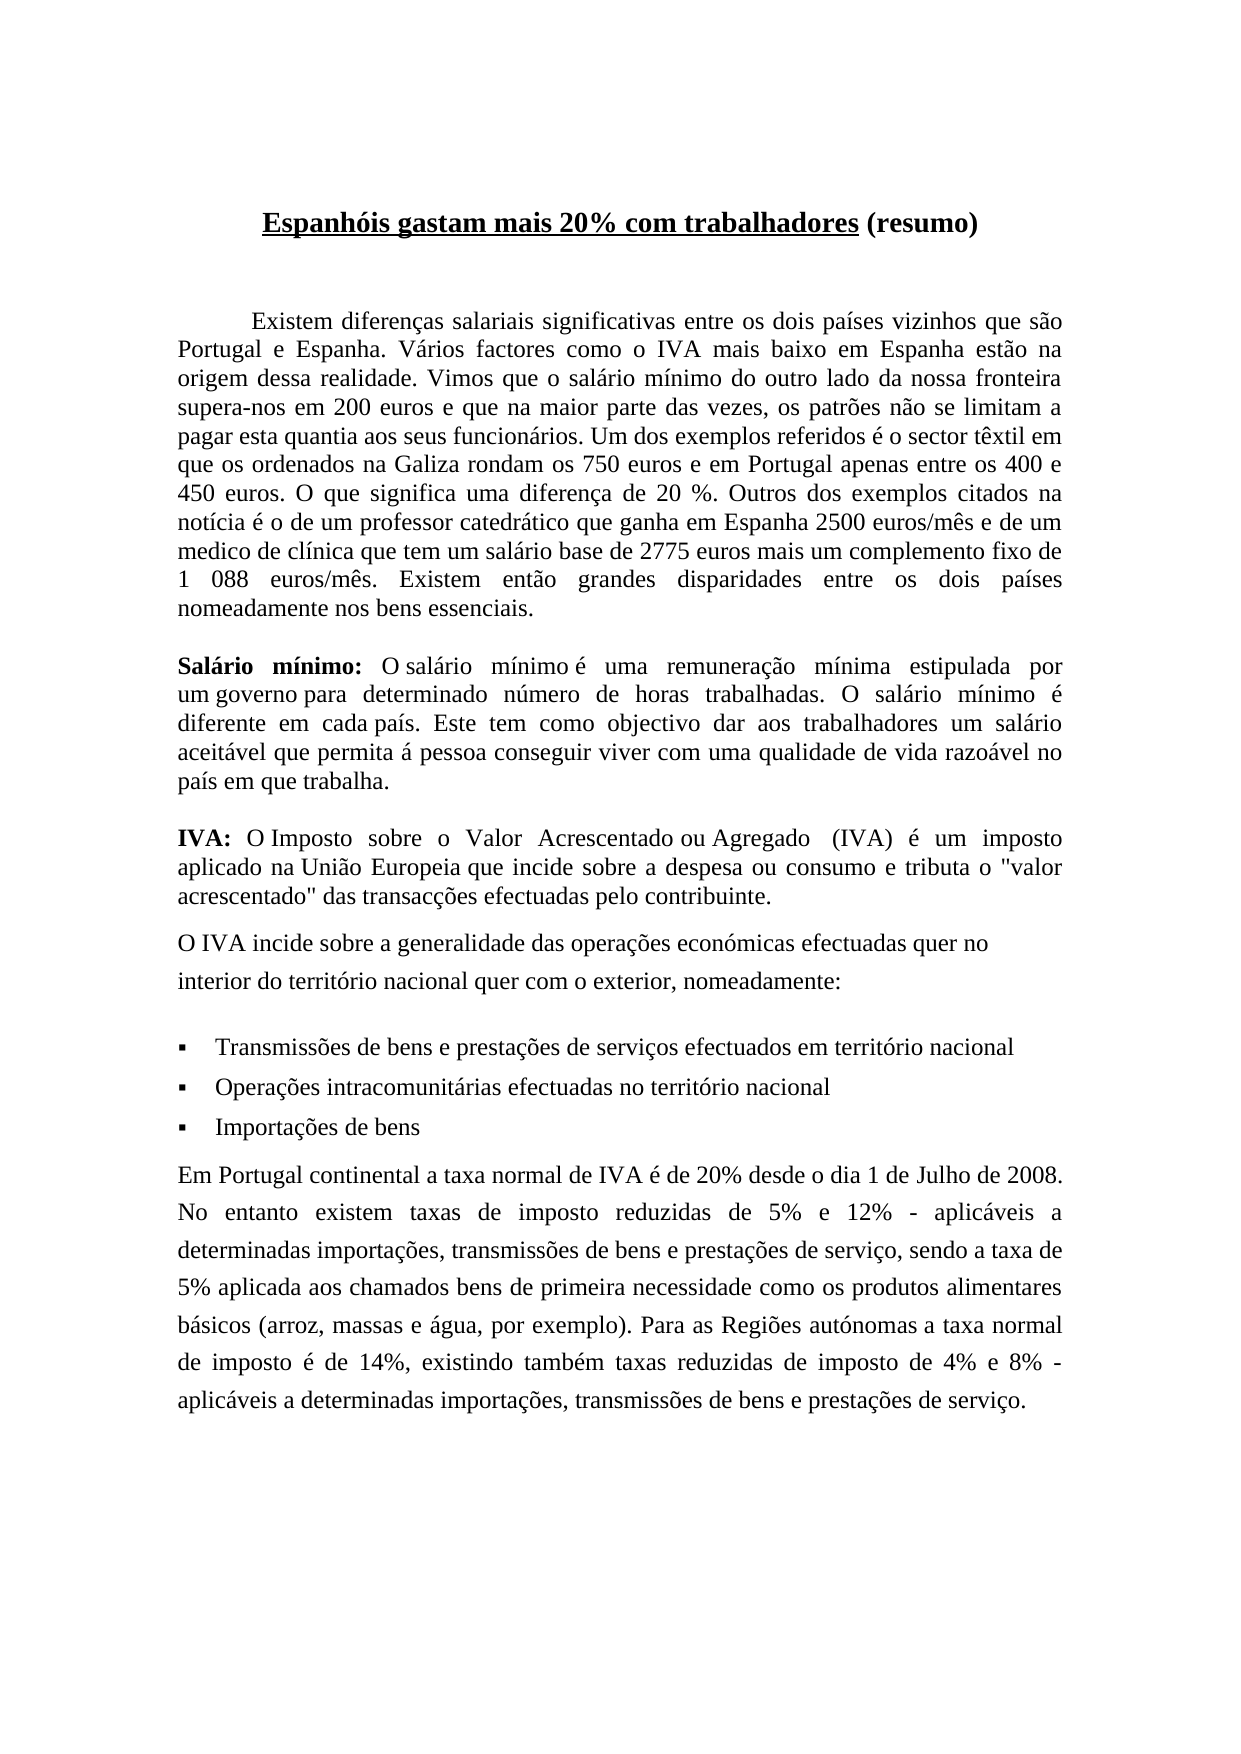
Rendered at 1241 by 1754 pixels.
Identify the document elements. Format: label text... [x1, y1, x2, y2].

list Operações intracomunitárias efectuadas no território nacional [177, 1064, 1063, 1101]
list Importações de bens [177, 1104, 1063, 1141]
text O IVA incide sobre a generalidade das operações económicas efectuadas quer no interior do território nacional quer com o exterior, nomeadamente: [177, 919, 1063, 994]
text Espanhóis gastam mais 20% com trabalhadores (resumo) [177, 205, 1063, 239]
text Existem diferenças salariais significativas entre os dois países vizinhos que são Portugal e Espanha. Vários factores como o IVA mais baixo em Espanha estão na origem dessa realidade. Vimos que o salário mínimo do outro lado da nossa fronteira supera-nos em 200 euros e que na maior parte das vezes, os patrões não se limitam a pagar esta quantia aos seus funcionários. Um dos exemplos referidos é o sector têxtil em que os ordenados na Galiza rondam os 750 euros e em Portugal apenas entre os 400 e 450 euros. O que significa uma diferença de 20 %. Outros dos exemplos citados na notícia é o de um professor catedrático que ganha em Espanha 2500 euros/mês e de um medico de clínica que tem um salário base de 2775 euros mais um complemento fixo de 1 088 euros/mês. Existem então grandes disparidades entre os dois países nomeadamente nos bens essenciais. [177, 306, 1063, 622]
text Salário mínimo: O salário mínimo é uma remuneração mínima estipulada por um governo para determinado número de horas trabalhadas. O salário mínimo é diferente em cada país. Este tem como objectivo dar aos trabalhadores um salário aceitável que permita á pessoa conseguir viver com uma qualidade de vida razoável no país em que trabalha. [177, 651, 1063, 794]
text Em Portugal continental a taxa normal de IVA é de 20% desde o dia 1 de Julho de 2008. No entanto existem taxas de imposto reduzidas de 5% e 12% - aplicáveis a determinadas importações, transmissões de bens e prestações de serviço, sendo a taxa de 5% aplicada aos chamados bens de primeira necessidade como os produtos alimentares básicos (arroz, massas e água, por exemplo). Para as Regiões autónomas a taxa normal de imposto é de 14%, existindo também taxas reduzidas de imposto de 4% e 8% - aplicáveis a determinadas importações, transmissões de bens e prestações de serviço. [177, 1151, 1063, 1414]
list Transmissões de bens e prestações de serviços efectuados em território nacional [177, 1024, 1063, 1061]
text IVA: O Imposto sobre o Valor Acrescentado ou Agregado (IVA) é um imposto aplicado na União Europeia que incide sobre a despesa ou consumo e tributa o "valor acrescentado" das transacções efectuadas pelo contribuinte. [177, 823, 1063, 909]
